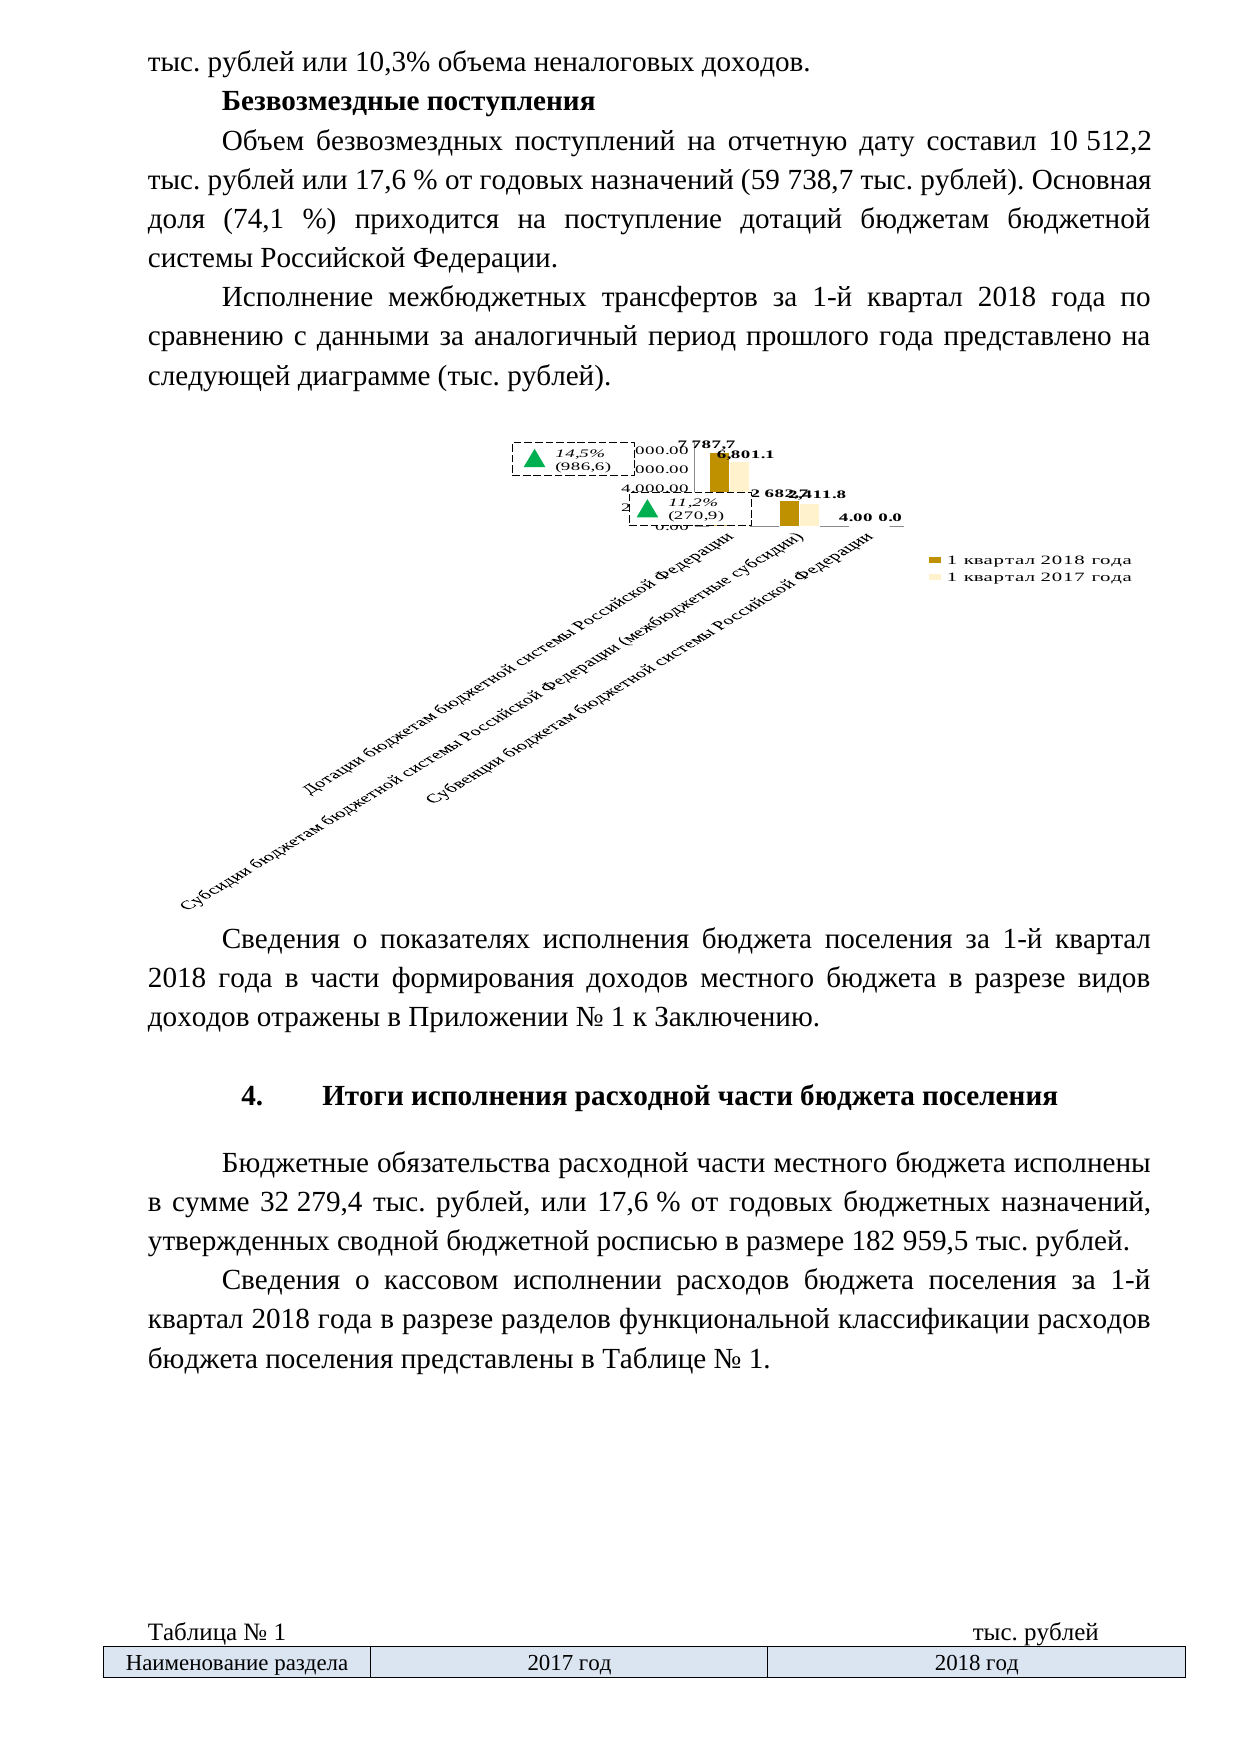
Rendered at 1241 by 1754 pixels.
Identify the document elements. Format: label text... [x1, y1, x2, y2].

text Сведения о кассовом исполнении расходов бюджета поселения за 1-й квартал 2018 года в разрезе разделов функциональной классификации расходов бюджета поселения представлены в Таблице № 1. [148, 1262, 1152, 1374]
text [148, 44, 1152, 78]
table_header 2018 год [768, 1647, 1185, 1677]
list Итоги исполнения расходной части бюджета поселения [148, 1078, 1152, 1111]
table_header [104, 1647, 370, 1677]
text Сведения о показателях исполнения бюджета поселения за 1-й квартал 2018 года в части формирования доходов местного бюджета в разрезе видов доходов отражены в Приложении № 1 к Заключению. [148, 921, 1152, 1033]
text Безвозмездные поступления [148, 83, 1152, 117]
table_header 2017 год [371, 1647, 767, 1677]
text Объем безвозмездных поступлений на отчетную дату составил 10 512,2 тыс. рублей или 17,6 % от годовых назначений (59 738,7 тыс. рублей). Основная доля (74,1 %) приходится на поступление дотаций бюджетам бюджетной системы Российской Федерации. [148, 123, 1152, 274]
text Таблица № 1 тыс. рублей [148, 1617, 1152, 1646]
text Исполнение межбюджетных трансфертов за 1-й квартал 2018 года по сравнению с данными за аналогичный период прошлого года представлено на следующей диаграмме (тыс. рублей). [148, 279, 1152, 391]
text Бюджетные обязательства расходной части местного бюджета исполнены в сумме 32 279,4 тыс. рублей, или 17,6 % от годовых бюджетных назначений, утвержденных сводной бюджетной росписью в размере 182 959,5 тыс. рублей. [148, 1145, 1152, 1257]
